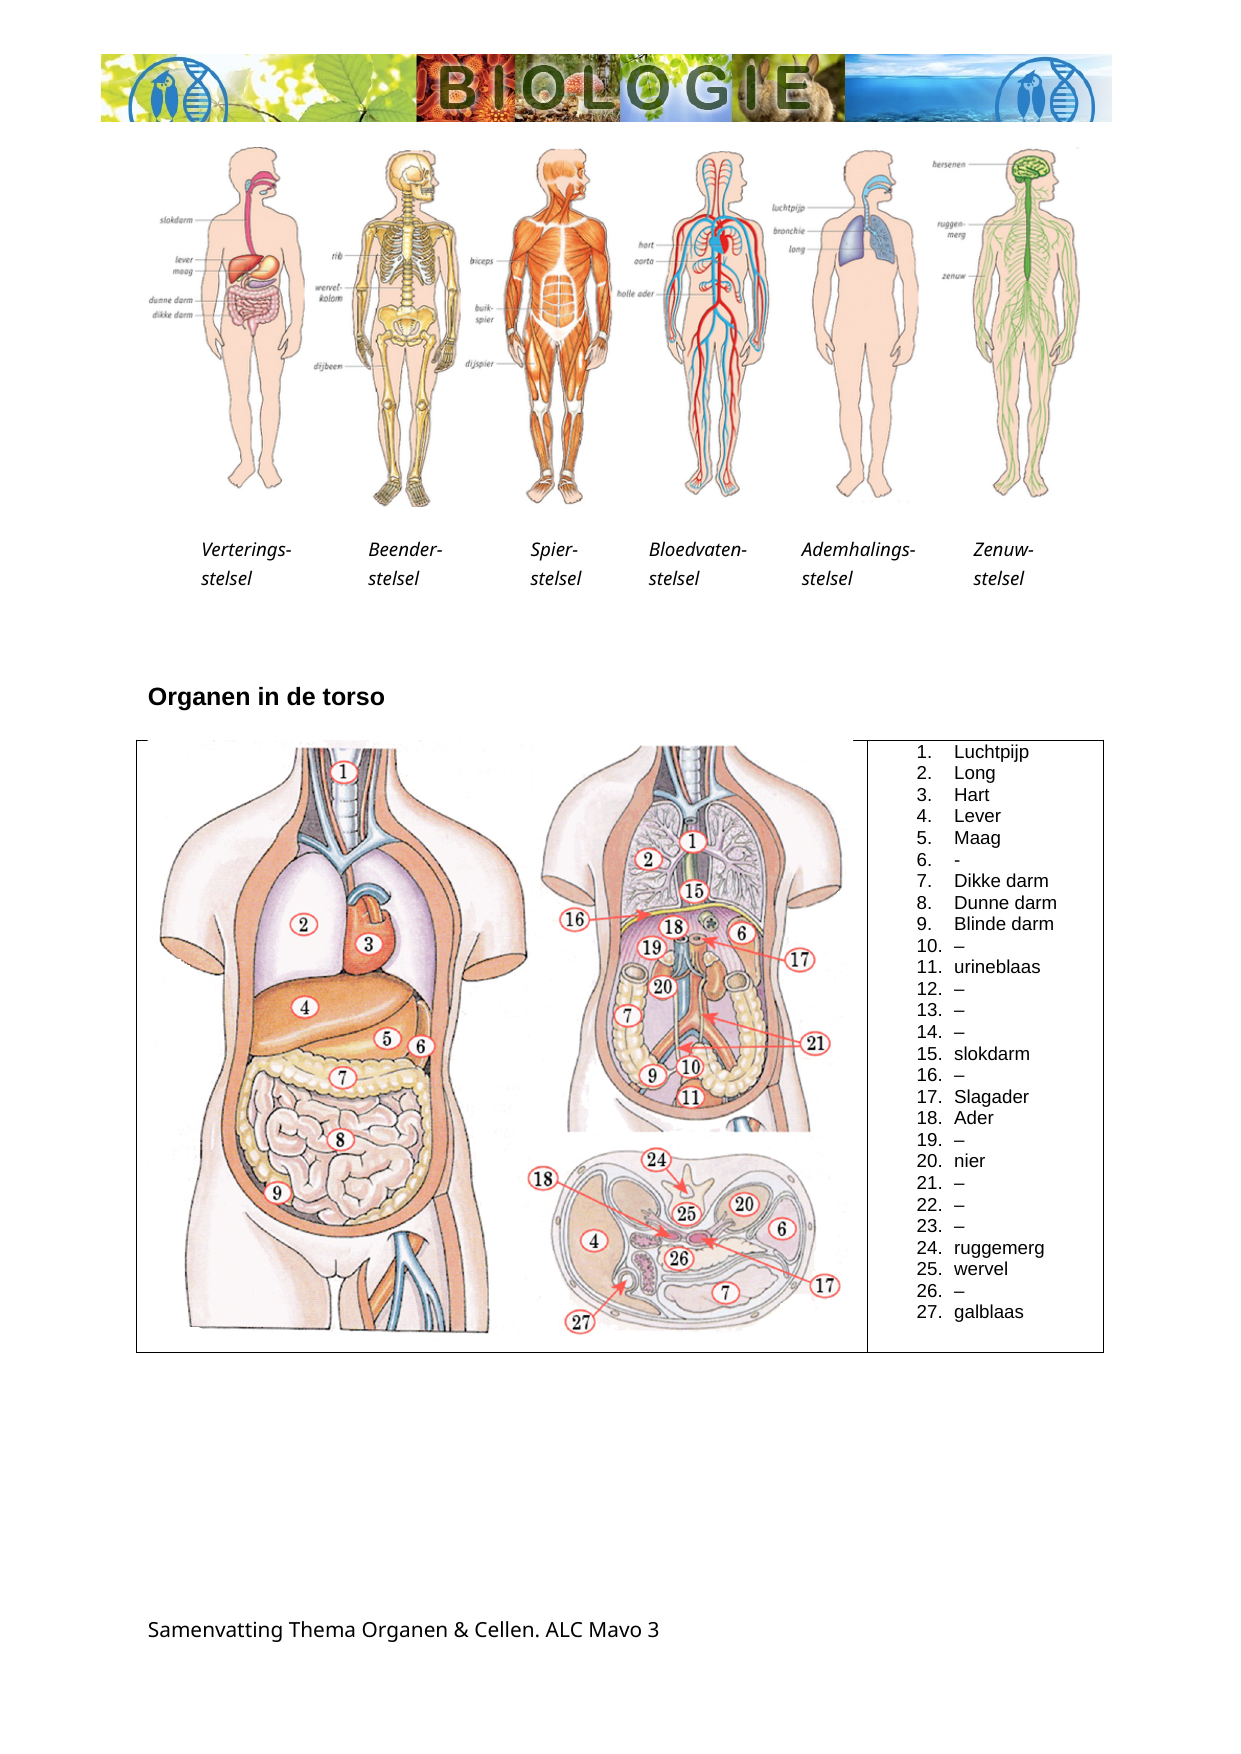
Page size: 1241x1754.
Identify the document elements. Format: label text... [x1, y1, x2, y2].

table_header [137, 741, 867, 1352]
text Organen in de torso [148, 682, 1093, 710]
table_header Luchtpijp Long Hart Lever Maag - Dikke darm Dunne darm Blinde darm – urineblaas – – – slokdarm – Slagader Ader – nier – – – ruggemerg wervel – galblaas [868, 741, 1103, 1352]
table_header Ademhalings- stelsel [790, 536, 962, 594]
table_header Bloedvaten- stelsel [637, 536, 790, 594]
picture [72, 54, 1141, 122]
table_header Zenuw- stelsel [962, 536, 1079, 594]
table_header Spier- stelsel [519, 536, 637, 594]
picture [147, 740, 854, 1341]
table_header Verterings- stelsel [190, 536, 357, 594]
picture [147, 147, 1089, 507]
table_header Beender- stelsel [357, 536, 519, 594]
